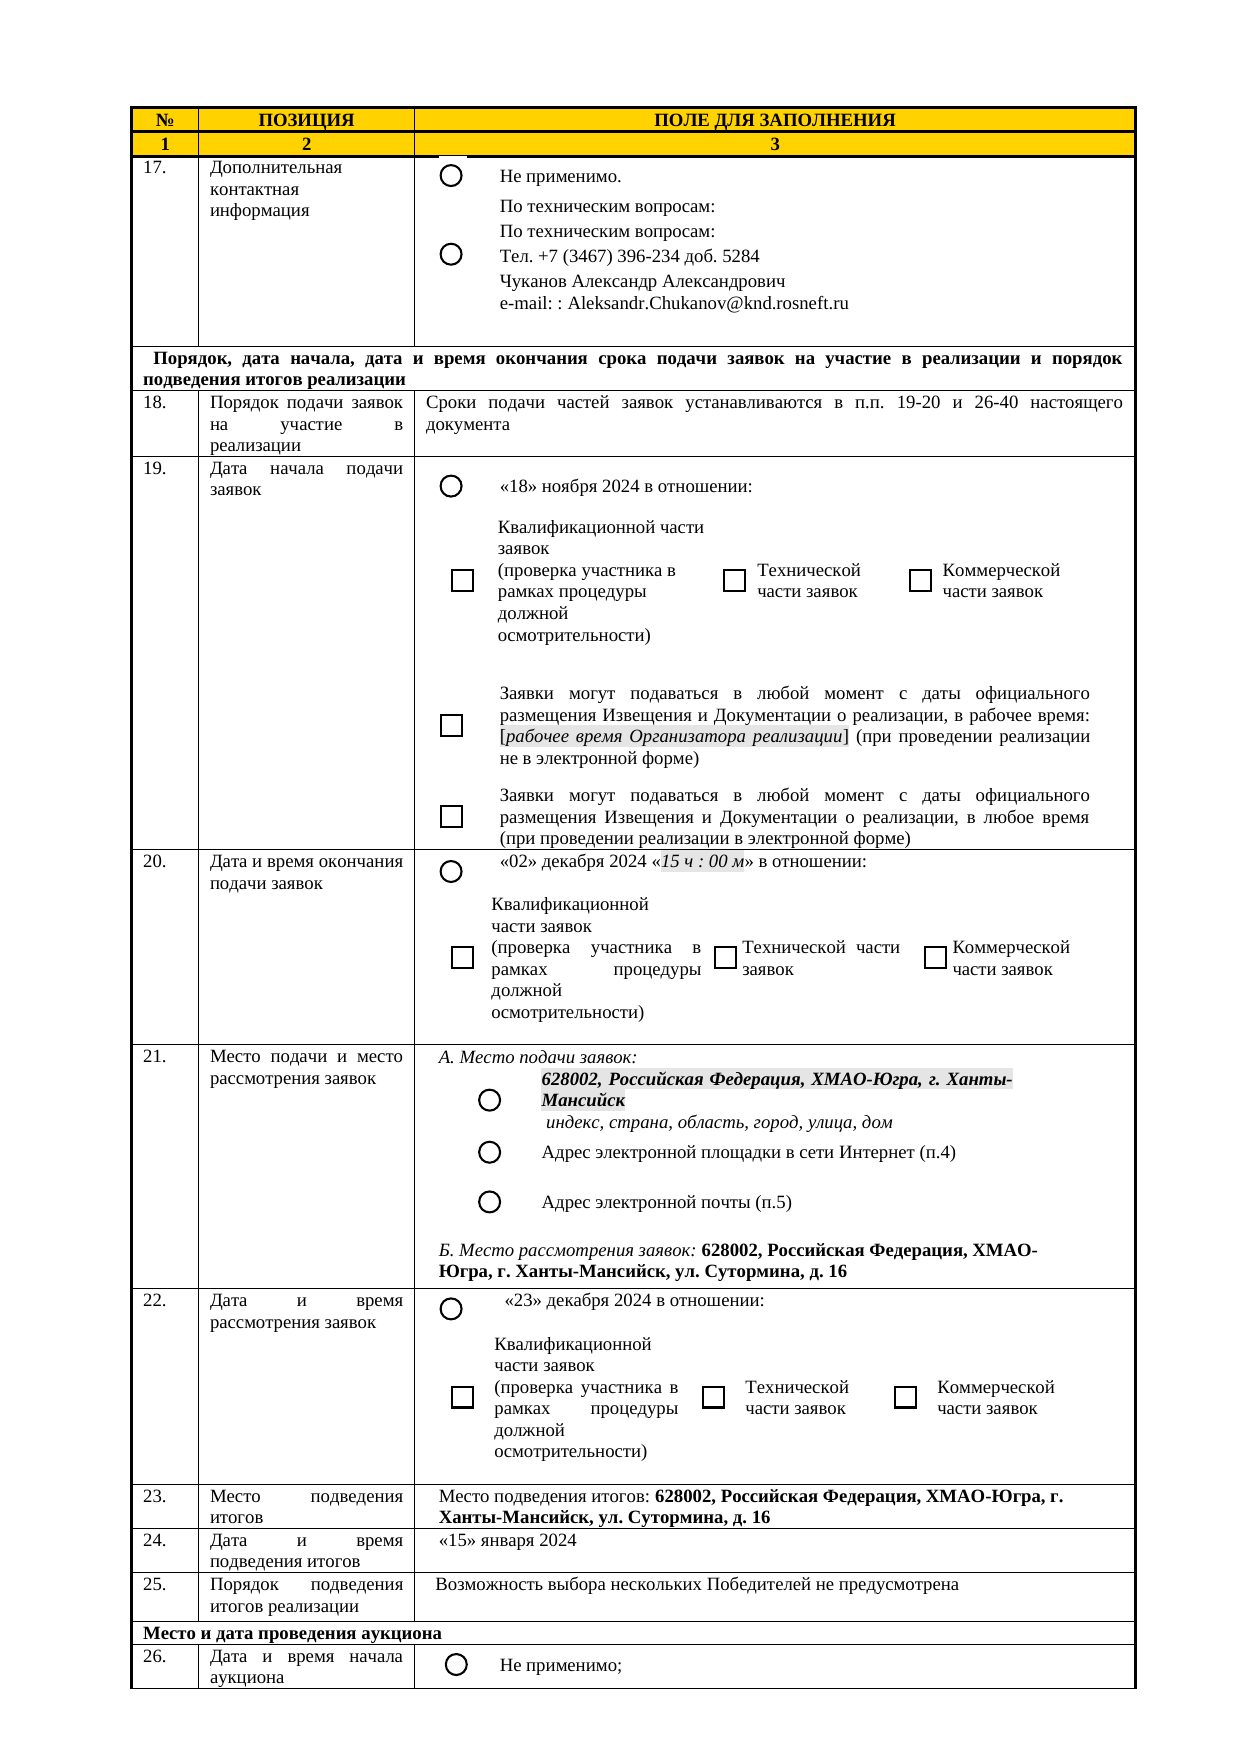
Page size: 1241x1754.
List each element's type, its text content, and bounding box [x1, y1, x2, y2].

table_header ПОЛЕ ДЛЯ ЗАПОЛНЕНИЯ [415, 109, 1134, 130]
table_cell [133, 850, 198, 1044]
table_cell Возможность выбора нескольких Победителей не предусмотрена [415, 1573, 1134, 1621]
table_cell [133, 158, 198, 346]
table_cell Дата и время рассмотрения заявок [199, 1289, 414, 1483]
table_cell [415, 1485, 1134, 1528]
table_cell [133, 1289, 198, 1483]
table_cell [133, 1045, 198, 1288]
table_cell [415, 1645, 1134, 1688]
table_cell [415, 158, 1134, 346]
table_header ПОЗИЦИЯ [199, 109, 414, 130]
table_cell Порядок подачи заявок на участие в реализации [199, 391, 414, 456]
table_header № [133, 109, 198, 130]
table_cell [415, 1045, 1134, 1288]
table_cell [415, 1289, 1134, 1483]
table_cell [133, 1573, 198, 1621]
table_cell Место подведения итогов [199, 1485, 414, 1528]
table_cell [415, 850, 1134, 1044]
table_cell [133, 1645, 198, 1688]
table_cell [133, 391, 198, 456]
table_cell Порядок подведения итогов реализации [199, 1573, 414, 1621]
table_cell [415, 1529, 1134, 1572]
table_cell [133, 1485, 198, 1528]
table_cell Дата и время подведения итогов [199, 1529, 414, 1572]
table_cell Дополнительная контактная информация [199, 158, 414, 346]
table_cell Дата и время начала аукциона [199, 1645, 414, 1688]
table_cell [415, 457, 1134, 849]
table_cell Сроки подачи частей заявок устанавливаются в п.п. 19-20 и 26-40 настоящего документа [415, 391, 1134, 456]
table_cell [133, 457, 198, 849]
table_cell Дата и время окончания подачи заявок [199, 850, 414, 1044]
table_cell 1 [133, 133, 198, 155]
table_cell 3 [415, 133, 1134, 155]
table_cell Порядок, дата начала, дата и время окончания срока подачи заявок на участие в реализации и порядок подведения итогов реализации [133, 347, 1134, 390]
table_cell 2 [199, 133, 414, 155]
table_cell Дата начала подачи заявок [199, 457, 414, 849]
table_cell Место и дата проведения аукциона [133, 1622, 1134, 1644]
table_cell [133, 1529, 198, 1572]
table_cell Место подачи и место рассмотрения заявок [199, 1045, 414, 1288]
